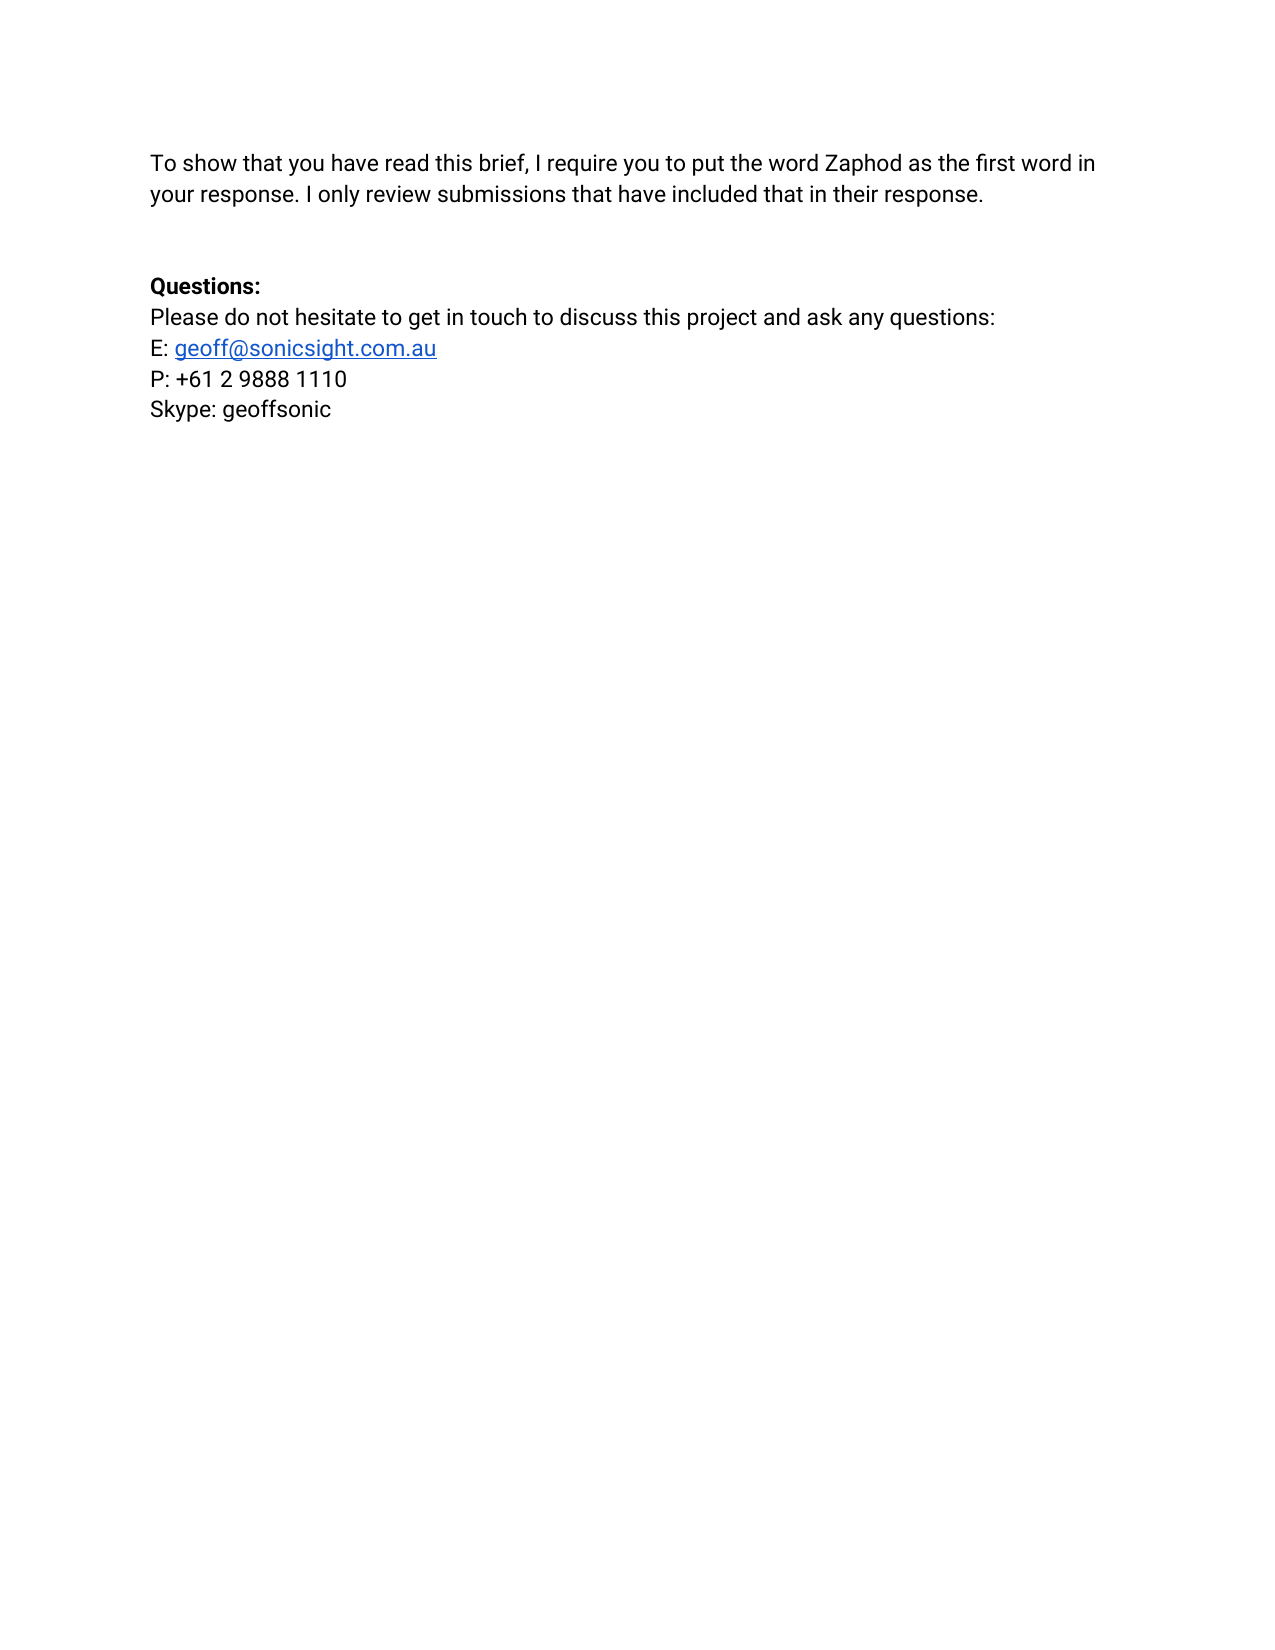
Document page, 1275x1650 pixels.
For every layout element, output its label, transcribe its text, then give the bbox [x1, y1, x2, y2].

text E: geoff@sonicsight.com.au [150, 335, 1125, 362]
text P: +61 2 9888 1110 [150, 366, 1125, 393]
text Skype: geoffsonic [150, 397, 1125, 423]
text Questions: [150, 273, 1125, 300]
text To show that you have read this brief, I require you to put the word Zaphod as the first word in your response. I only review submissions that have included that in their response. [150, 150, 1125, 208]
text Please do not hesitate to get in touch to discuss this project and ask any questions: [150, 304, 1125, 331]
